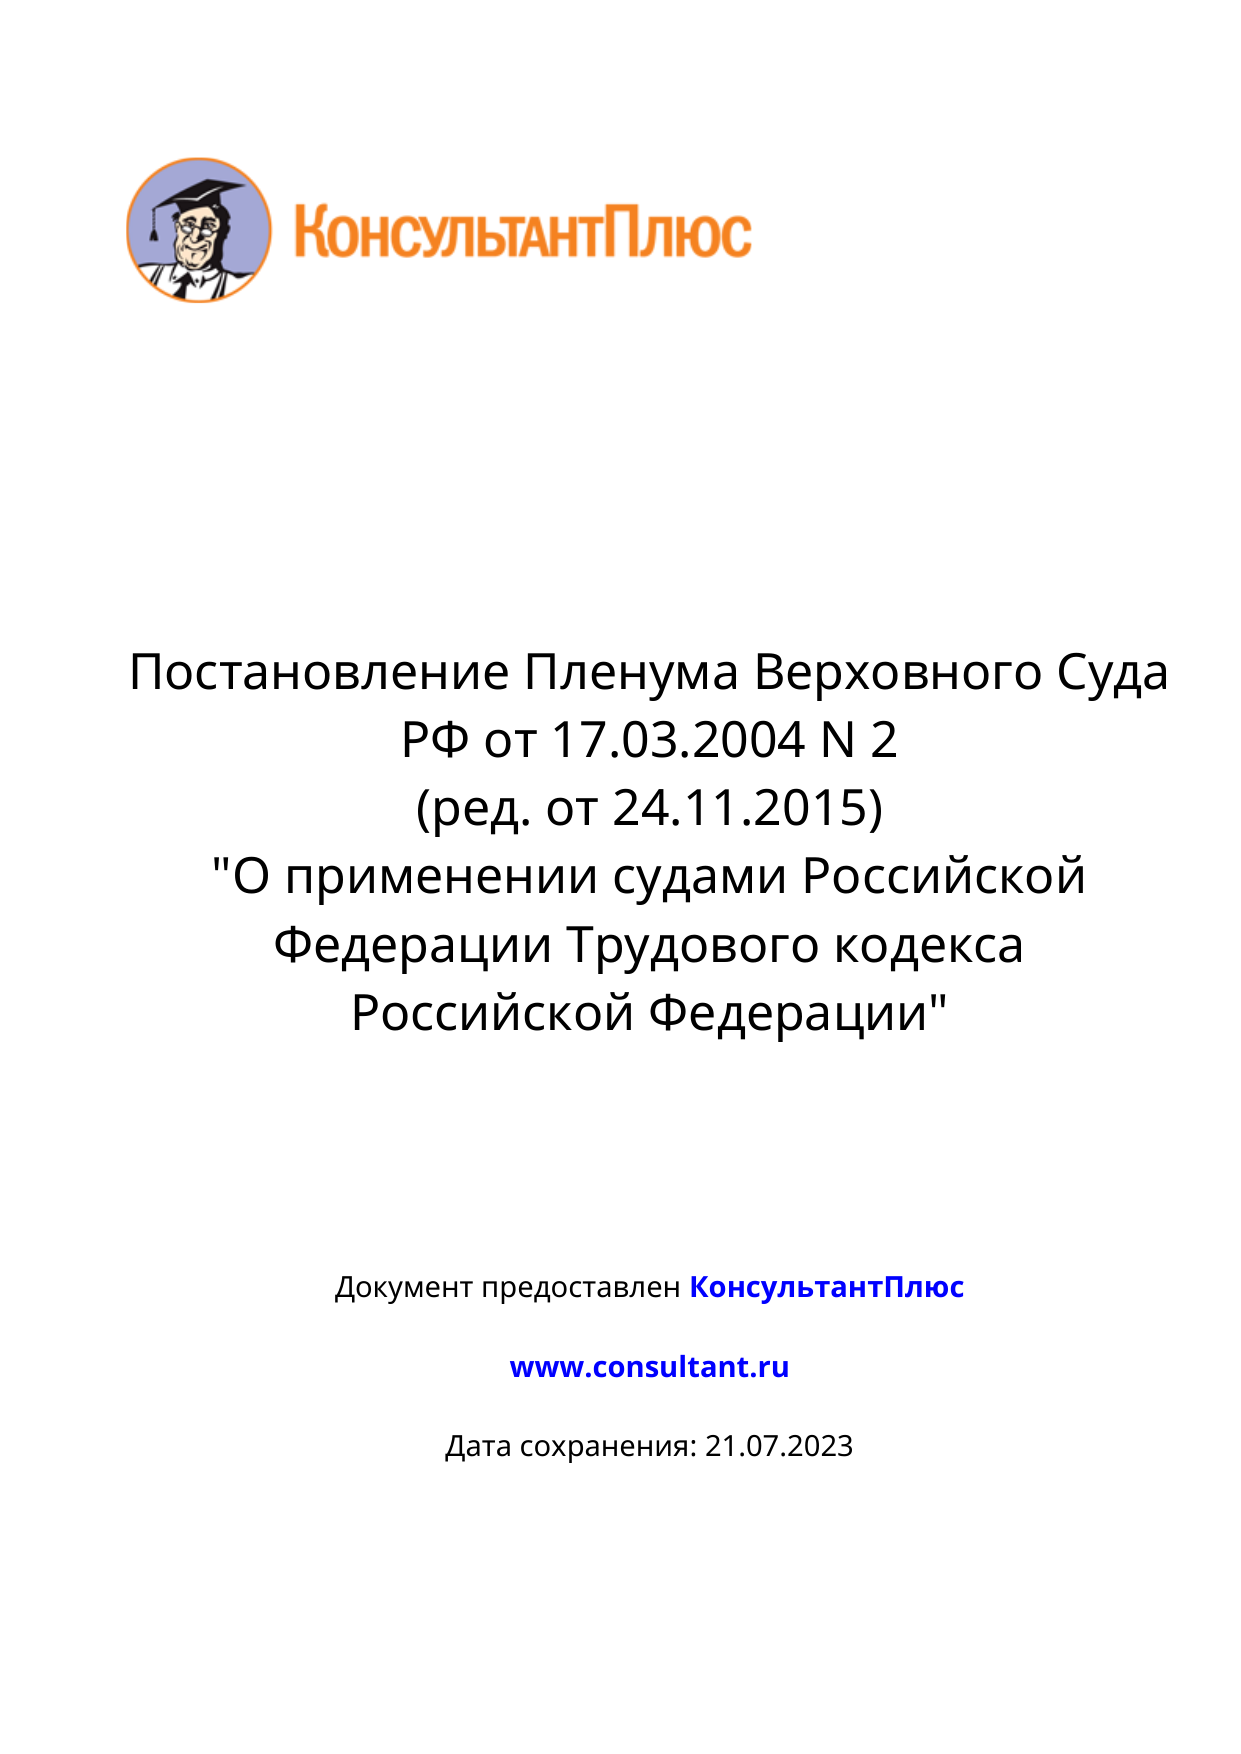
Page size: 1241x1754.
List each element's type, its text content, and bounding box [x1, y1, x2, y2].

table_header [118, 150, 1181, 441]
table_cell Документ предоставлен КонсультантПлюс www.consultant.ru Дата сохранения: 21.07.2023 [118, 1240, 1181, 1531]
picture [126, 156, 752, 305]
table_cell Постановление Пленума Верховного Суда РФ от 17.03.2004 N 2 (ред. от 24.11.2015) "О применении судами Российской Федерации Трудового кодекса Российской Федерации" [118, 441, 1181, 1240]
